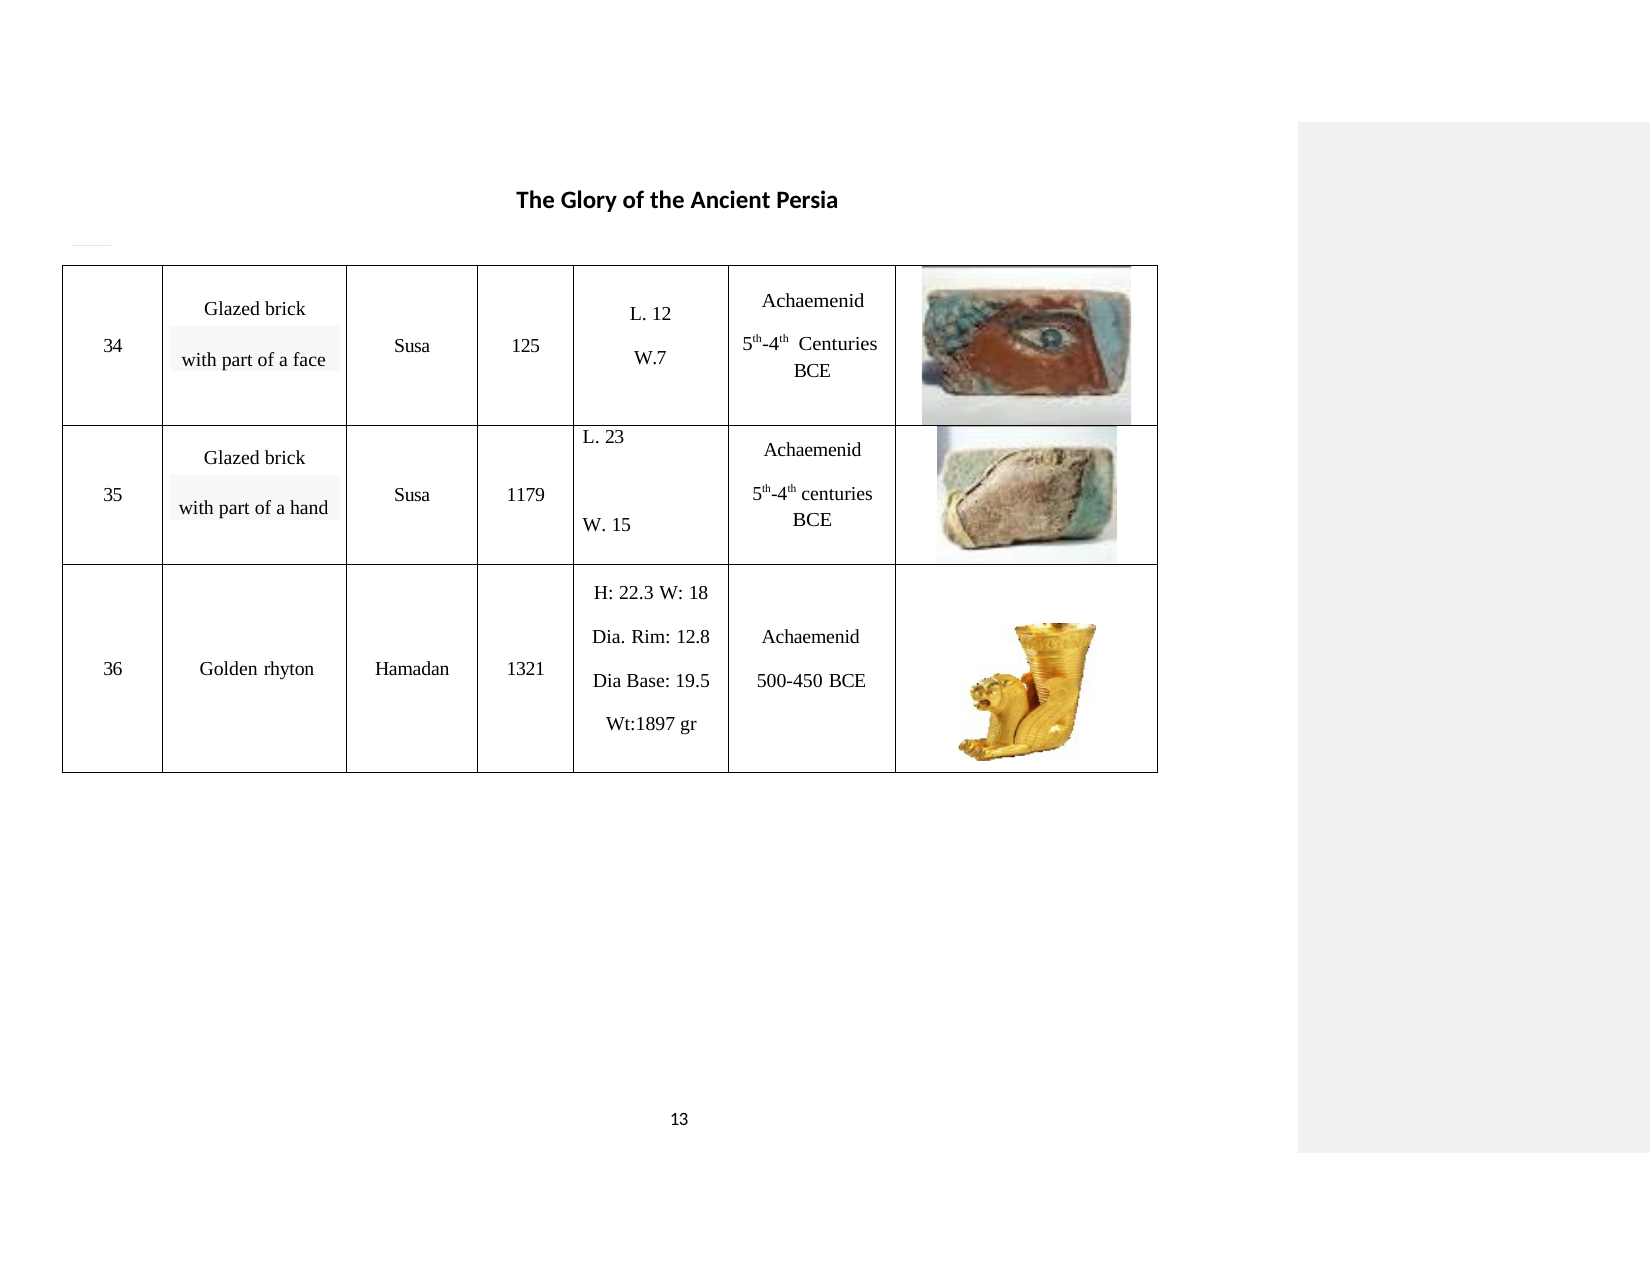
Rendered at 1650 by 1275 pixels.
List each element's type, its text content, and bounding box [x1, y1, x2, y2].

table_cell Susa [347, 426, 477, 563]
table_header Achaemenid 5th-4th Centuries BCE [729, 266, 895, 425]
table_header Glazed brick with part of a face [163, 266, 346, 425]
table_header 125 [478, 266, 573, 425]
table_cell L. 23 W. 15 [574, 426, 728, 563]
table_cell H: 22.3 W: 18 Dia. Rim: 12.8 Dia Base: 19.5 Wt:1897 gr [574, 565, 728, 772]
table_header L. 12 W.7 [574, 266, 728, 425]
table_cell [896, 565, 1157, 772]
table_cell Golden rhyton [163, 565, 346, 772]
table_cell Achaemenid 5th-4th centuries BCE [729, 426, 895, 563]
table_header [896, 266, 921, 425]
table_cell Achaemenid 500-450 BCE [729, 565, 895, 772]
picture [937, 426, 1117, 564]
picture [921, 266, 1132, 425]
table_cell 36 [63, 565, 162, 772]
table_header 34 [63, 266, 162, 425]
table_cell Glazed brick with part of a hand [163, 426, 346, 563]
table_header Susa [347, 266, 477, 425]
table_header [1132, 266, 1157, 425]
table_cell 1321 [478, 565, 573, 772]
table_cell Hamadan [347, 565, 477, 772]
table_cell 35 [63, 426, 162, 563]
table_cell [1117, 426, 1157, 563]
picture [958, 623, 1096, 761]
table_cell 1179 [478, 426, 573, 563]
table_cell [896, 426, 937, 563]
